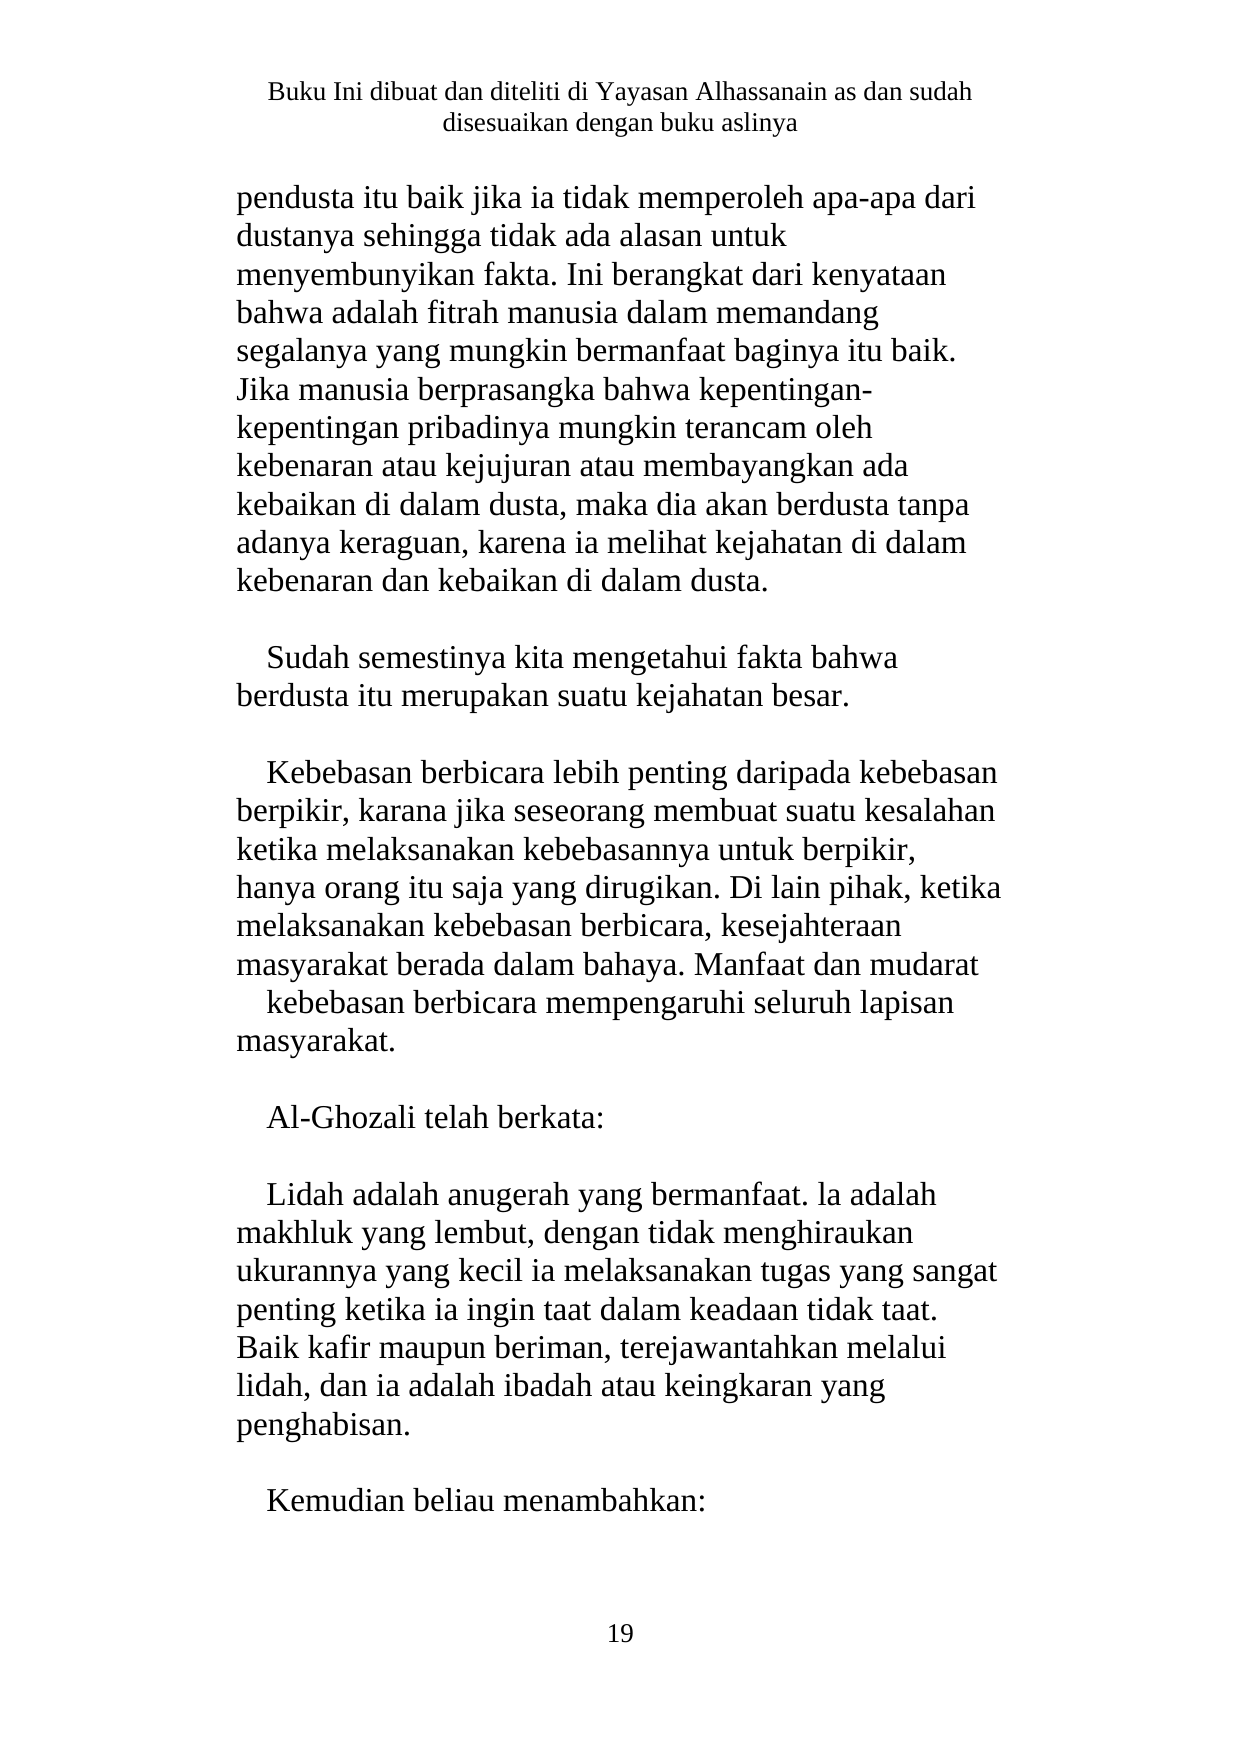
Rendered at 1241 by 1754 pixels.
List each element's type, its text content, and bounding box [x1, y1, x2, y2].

text Kemudian beliau menambahkan: [236, 1481, 1004, 1519]
text Lidah adalah anugerah yang bermanfaat. la adalah makhluk yang lembut, dengan tidak menghiraukan ukurannya yang kecil ia melaksanakan tugas yang sangat penting ketika ia ingin taat dalam keadaan tidak taat. Baik kafir maupun beriman, terejawantahkan melalui lidah, dan ia adalah ibadah atau keingkaran yang penghabisan. [236, 1174, 1004, 1442]
text Kebebasan berbicara lebih penting daripada kebebasan berpikir, karana jika seseorang membuat suatu kesalahan ketika melaksanakan kebebasannya untuk berpikir, hanya orang itu saja yang dirugikan. Di lain pihak, ketika melaksanakan kebebasan berbicara, kesejahteraan masyarakat berada dalam bahaya. Manfaat dan mudarat [236, 752, 1004, 982]
text Sudah semestinya kita mengetahui fakta bahwa berdusta itu merupakan suatu kejahatan besar. [236, 637, 1004, 714]
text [236, 177, 1004, 599]
text Al-Ghozali telah berkata: [236, 1097, 1004, 1136]
text kebebasan berbicara mempengaruhi seluruh lapisan masyarakat. [236, 982, 1004, 1059]
